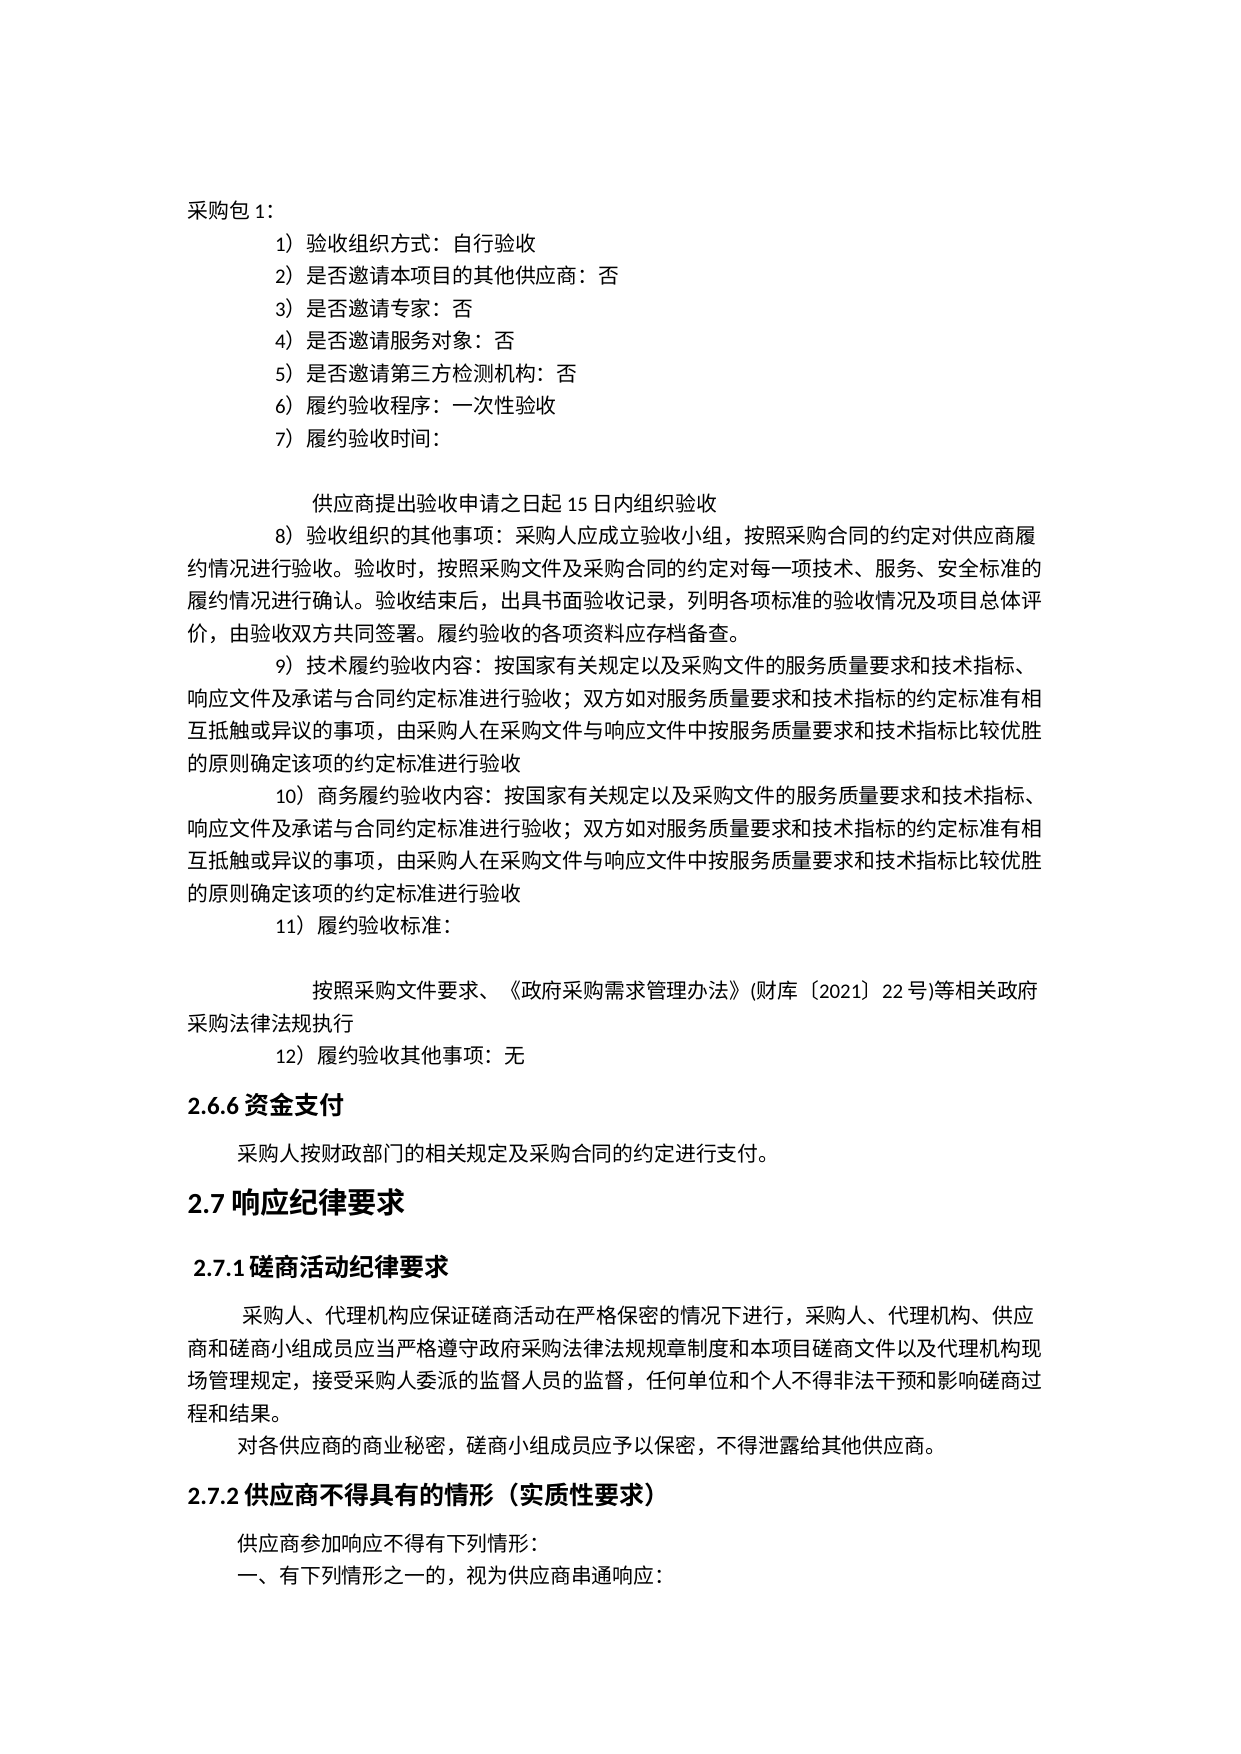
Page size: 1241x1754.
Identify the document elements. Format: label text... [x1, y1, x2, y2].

text 对各供应商的商业秘密，磋商小组成员应予以保密，不得泄露给其他供应商。 [187, 1429, 1053, 1462]
text 11）履约验收标准： [187, 909, 1053, 942]
text 7）履约验收时间： [187, 422, 1053, 454]
text 2）是否邀请本项目的其他供应商：否 [187, 259, 1053, 292]
text 2.6.6资金支付 [187, 1072, 1053, 1137]
text 供应商提出验收申请之日起15日内组织验收 [187, 487, 1053, 519]
text 2.7.2供应商不得具有的情形（实质性要求） [187, 1462, 1053, 1527]
text 10）商务履约验收内容：按国家有关规定以及采购文件的服务质量要求和技术指标、响应文件及承诺与合同约定标准进行验收；双方如对服务质量要求和技术指标的约定标准有相互抵触或异议的事项，由采购人在采购文件与响应文件中按服务质量要求和技术指标比较优胜的原则确定该项的约定标准进行验收 [187, 779, 1053, 909]
text 按照采购文件要求、《政府采购需求管理办法》(财库〔2021〕22号)等相关政府采购法律法规执行 [187, 974, 1053, 1039]
text 采购包1： [187, 194, 1053, 227]
text 5）是否邀请第三方检测机构：否 [187, 357, 1053, 389]
text 2.7响应纪律要求 [187, 1169, 1053, 1234]
text 1）验收组织方式：自行验收 [187, 227, 1053, 259]
text 采购人、代理机构应保证磋商活动在严格保密的情况下进行，采购人、代理机构、供应商和磋商小组成员应当严格遵守政府采购法律法规规章制度和本项目磋商文件以及代理机构现场管理规定，接受采购人委派的监督人员的监督，任何单位和个人不得非法干预和影响磋商过程和结果。 [187, 1299, 1053, 1429]
text 8）验收组织的其他事项：采购人应成立验收小组，按照采购合同的约定对供应商履约情况进行验收。验收时，按照采购文件及采购合同的约定对每一项技术、服务、安全标准的履约情况进行确认。验收结束后，出具书面验收记录，列明各项标准的验收情况及项目总体评价，由验收双方共同签署。履约验收的各项资料应存档备查。 [187, 519, 1053, 649]
text 12）履约验收其他事项：无 [187, 1039, 1053, 1072]
text 供应商参加响应不得有下列情形： [187, 1527, 1053, 1559]
text 采购人按财政部门的相关规定及采购合同的约定进行支付。 [187, 1137, 1053, 1169]
text 2.7.1磋商活动纪律要求 [187, 1234, 1053, 1299]
text 9）技术履约验收内容：按国家有关规定以及采购文件的服务质量要求和技术指标、响应文件及承诺与合同约定标准进行验收；双方如对服务质量要求和技术指标的约定标准有相互抵触或异议的事项，由采购人在采购文件与响应文件中按服务质量要求和技术指标比较优胜的原则确定该项的约定标准进行验收 [187, 649, 1053, 779]
text 6）履约验收程序：一次性验收 [187, 389, 1053, 422]
text 一、有下列情形之一的，视为供应商串通响应： [187, 1559, 1053, 1592]
text 4）是否邀请服务对象：否 [187, 324, 1053, 357]
text 3）是否邀请专家：否 [187, 292, 1053, 324]
